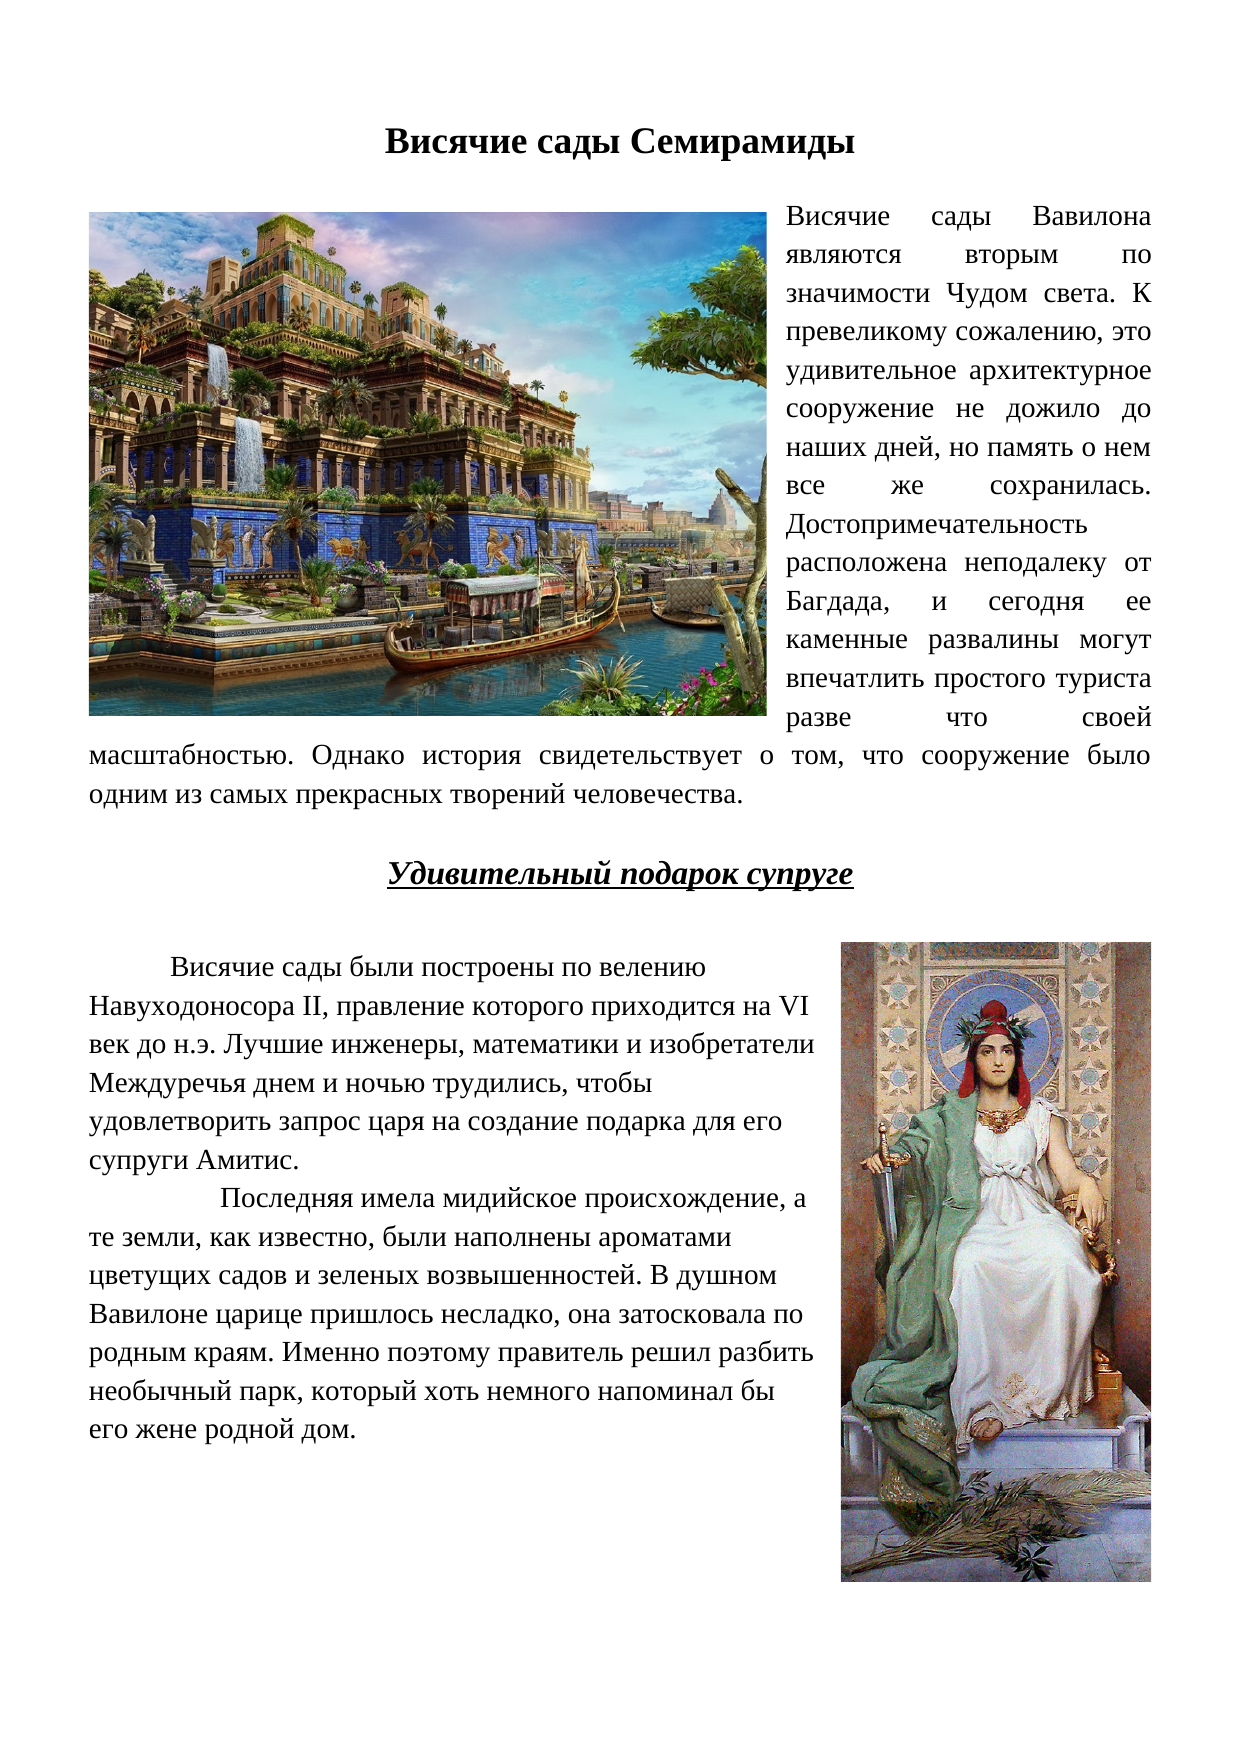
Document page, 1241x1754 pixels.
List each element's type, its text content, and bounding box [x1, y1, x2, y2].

picture [840, 942, 1152, 1582]
text Висячие сады были построены по велению Навуходоносора II, правление которого приходится на VI век до н.э. Лучшие инженеры, математики и изобретатели Междуречья днем и ночью трудились, чтобы удовлетворить запрос царя на создание подарка для его супруги Амитис. Последняя имела мидийское происхождение, а те земли, как известно, были наполнены ароматами цветущих садов и зеленых возвышенностей. В душном Вавилоне царице пришлось несладко, она затосковала по родным краям. Именно поэтому правитель решил разбить необычный парк, который хоть немного напоминал бы его жене родной дом. [89, 949, 840, 1445]
text Удивительный подарок супруге [89, 814, 1152, 924]
picture [88, 212, 767, 716]
text Висячие сады Семирамиды [89, 118, 1152, 193]
